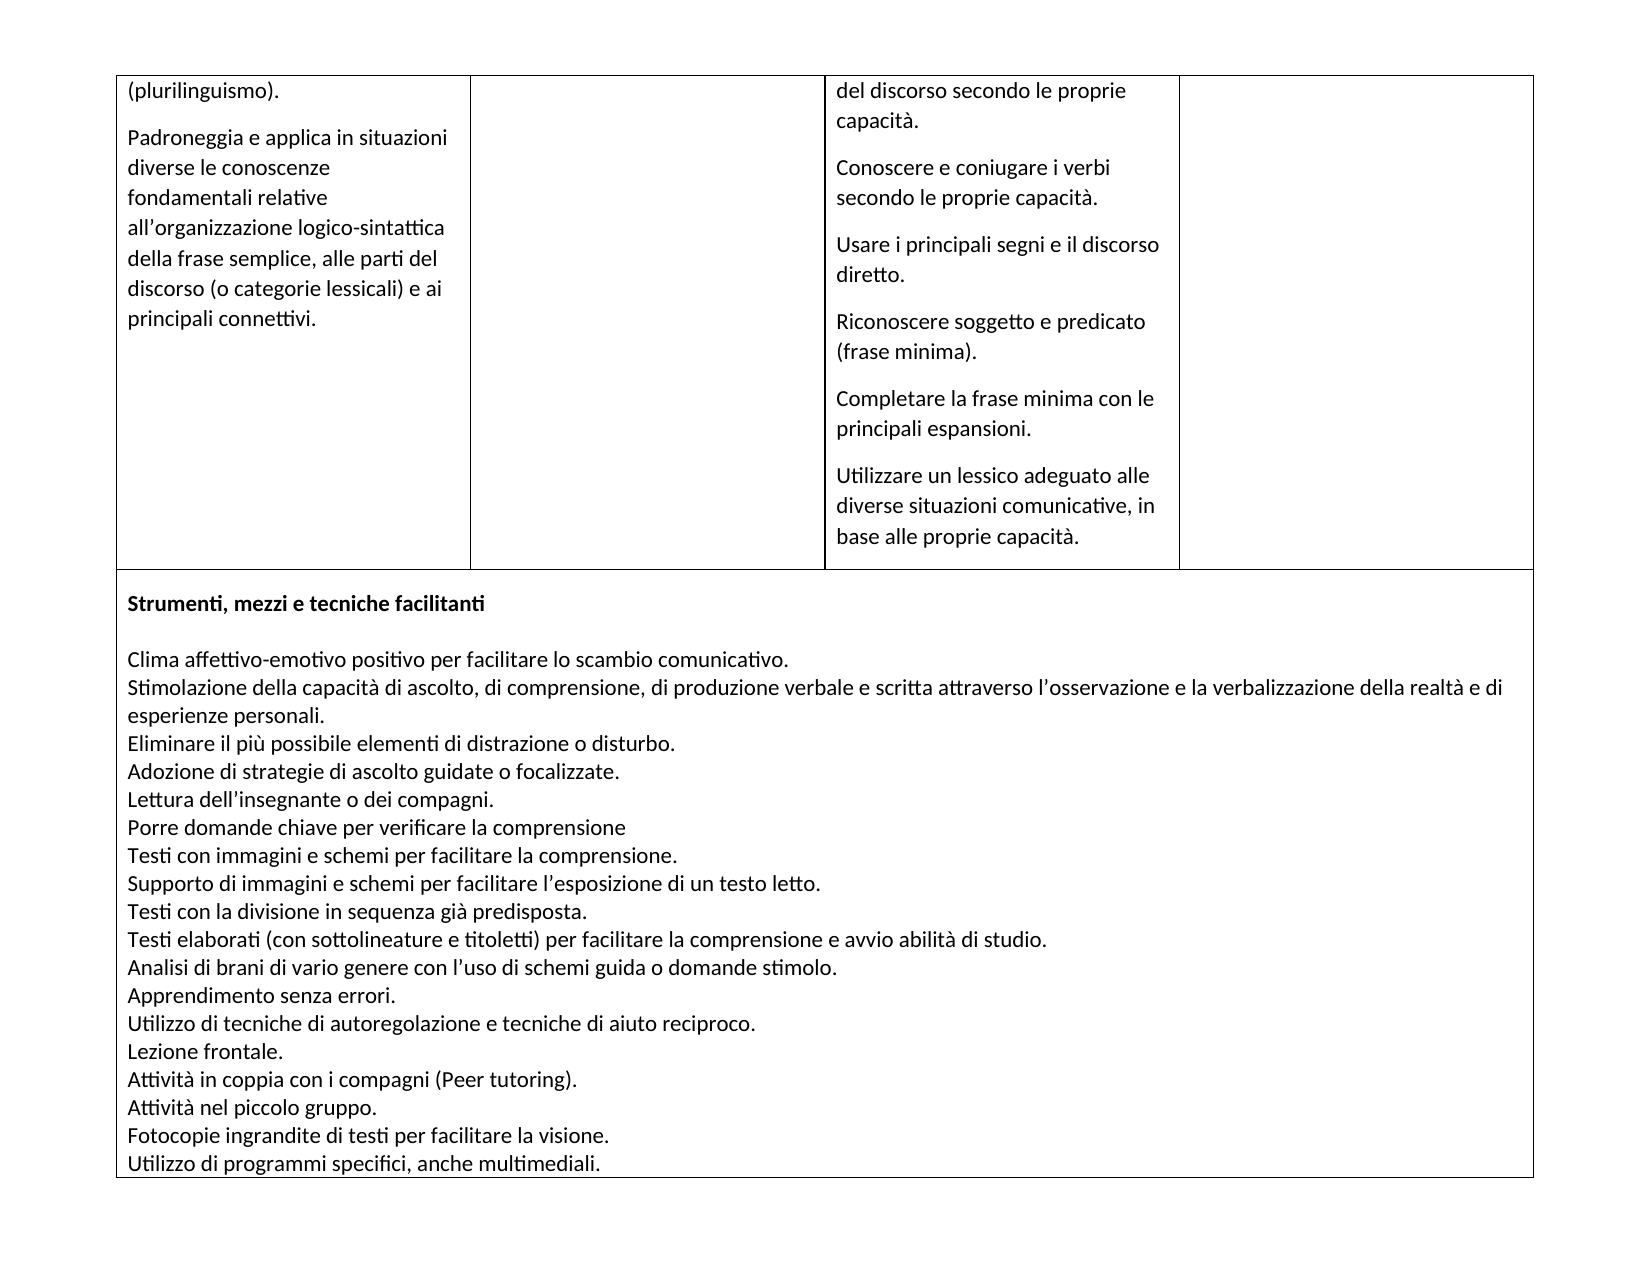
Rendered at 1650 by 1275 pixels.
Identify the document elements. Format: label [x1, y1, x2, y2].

table_cell [117, 570, 1533, 1177]
table_header [471, 76, 824, 569]
table_header [1180, 76, 1533, 569]
table_header [826, 76, 1179, 569]
table_header [117, 76, 470, 569]
